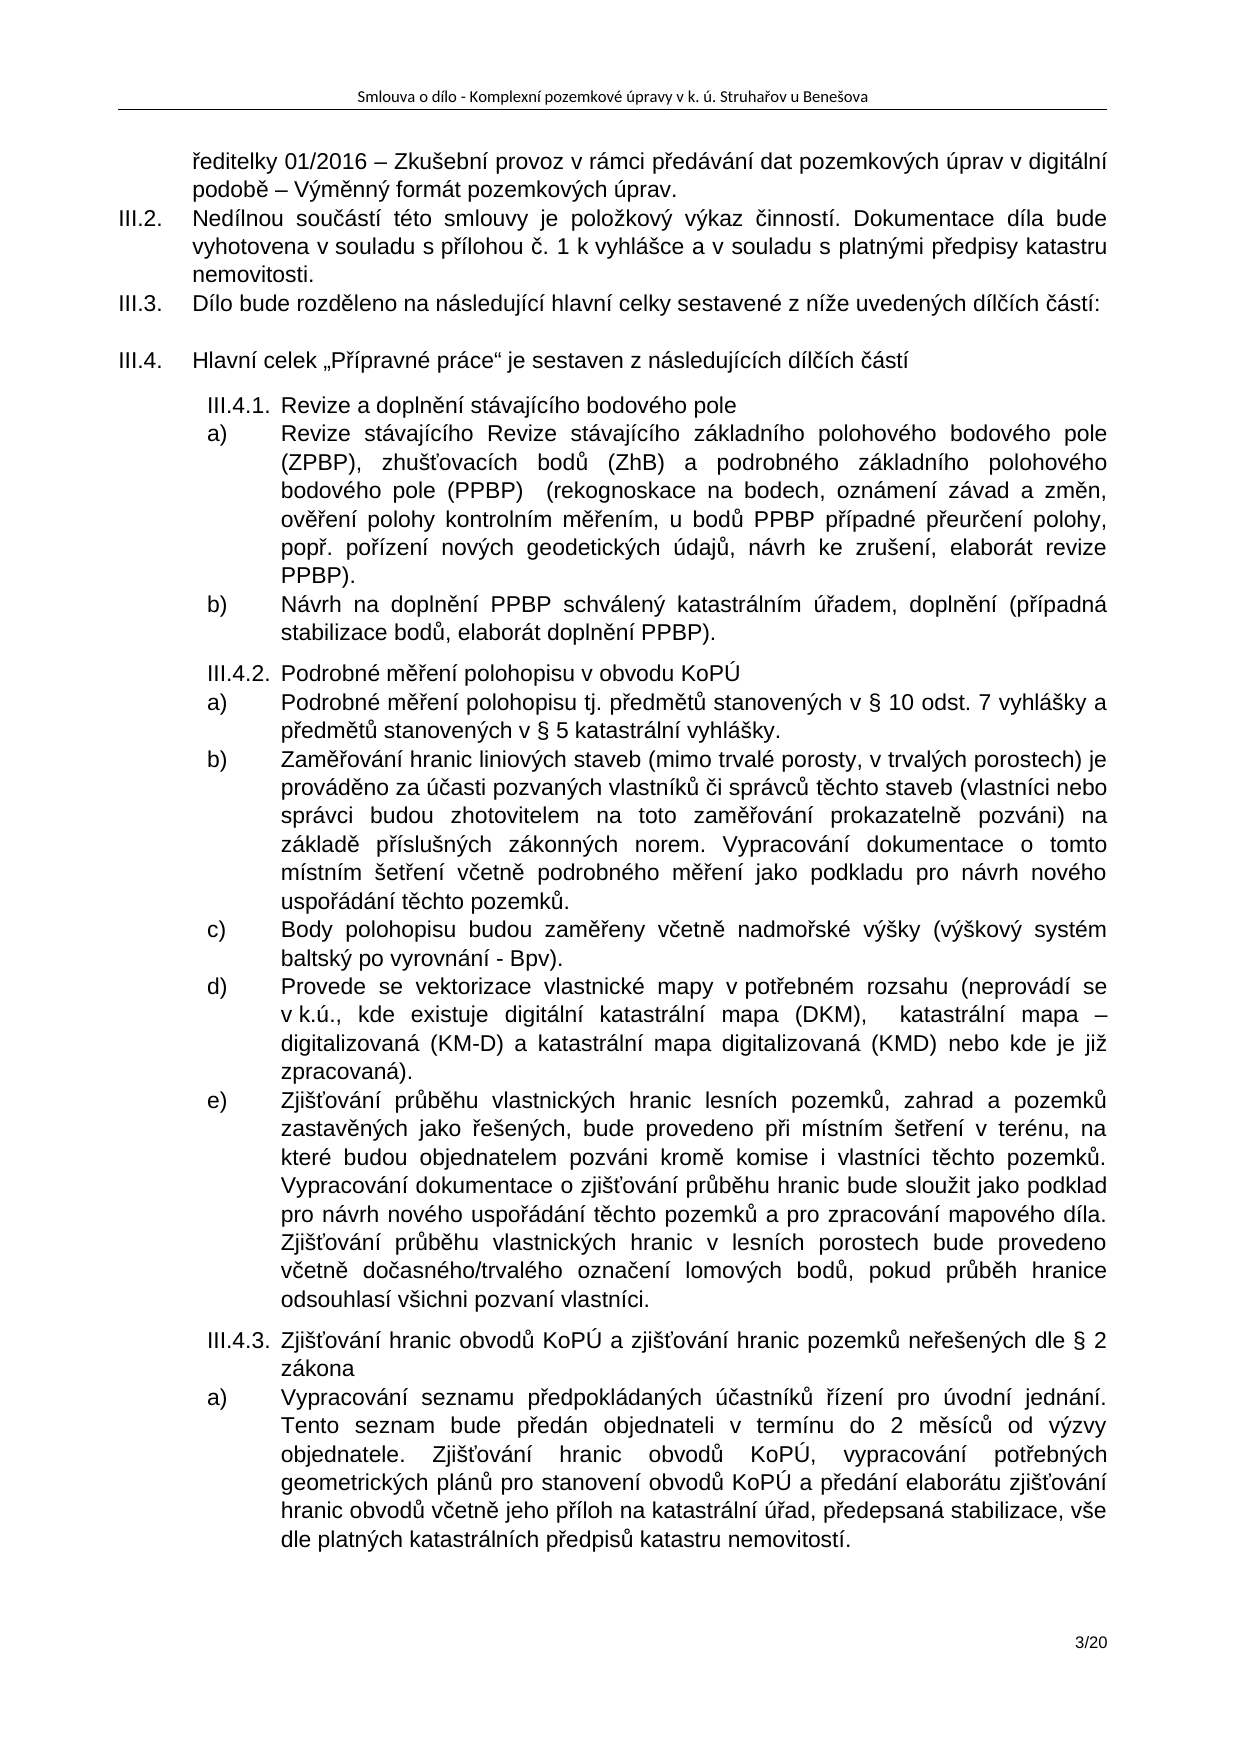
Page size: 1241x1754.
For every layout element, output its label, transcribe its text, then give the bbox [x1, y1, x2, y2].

list Nedílnou součástí této smlouvy je položkový výkaz činností. Dokumentace díla bude vyhotovena v souladu s přílohou č. 1 k vyhlášce a v souladu s platnými předpisy katastru nemovitosti. [118, 204, 1107, 288]
text Body polohopisu budou zaměřeny včetně nadmořské výšky (výškový systém baltský po vyrovnání - Bpv). [207, 916, 1107, 971]
text Zjišťování průběhu vlastnických hranic lesních pozemků, zahrad a pozemků zastavěných jako řešených, bude provedeno při místním šetření v terénu, na které budou objednatelem pozváni kromě komise i vlastníci těchto pozemků. Vypracování dokumentace o zjišťování průběhu hranic bude sloužit jako podklad pro návrh nového uspořádání těchto pozemků a pro zpracování mapového díla. Zjišťování průběhu vlastnických hranic v lesních porostech bude provedeno včetně dočasného/trvalého označení lomových bodů, pokud průběh hranice odsouhlasí všichni pozvaní vlastníci. [207, 1087, 1107, 1312]
text Zjišťování hranic obvodů KoPÚ a zjišťování hranic pozemků neřešených dle § 2 zákona [207, 1327, 1107, 1382]
list Dílo bude rozděleno na následující hlavní celky sestavené z níže uvedených dílčích částí: [118, 290, 1107, 316]
text Návrh na doplnění PPBP schválený katastrálním úřadem, doplnění (případná stabilizace bodů, elaborát doplnění PPBP). [207, 591, 1107, 646]
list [118, 148, 1107, 202]
list Hlavní celek „Přípravné práce“ je sestaven z následujících dílčích částí [118, 347, 1107, 373]
text Revize a doplnění stávajícího bodového pole [207, 392, 1107, 418]
text Revize stávajícího Revize stávajícího základního polohového bodového pole (ZPBP), zhušťovacích bodů (ZhB) a podrobného základního polohového bodového pole (PPBP) (rekognoskace na bodech, oznámení závad a změn, ověření polohy kontrolním měřením, u bodů PPBP případné přeurčení polohy, popř. pořízení nových geodetických údajů, návrh ke zrušení, elaborát revize PPBP). [207, 420, 1107, 589]
text Vypracování seznamu předpokládaných účastníků řízení pro úvodní jednání. Tento seznam bude předán objednateli v termínu do 2 měsíců od výzvy objednatele. Zjišťování hranic obvodů KoPÚ, vypracování potřebných geometrických plánů pro stanovení obvodů KoPÚ a předání elaborátu zjišťování hranic obvodů včetně jeho příloh na katastrální úřad, předepsaná stabilizace, vše dle platných katastrálních předpisů katastru nemovitostí. [207, 1384, 1107, 1552]
text Zaměřování hranic liniových staveb (mimo trvalé porosty, v trvalých porostech) je prováděno za účasti pozvaných vlastníků či správců těchto staveb (vlastníci nebo správci budou zhotovitelem na toto zaměřování prokazatelně pozváni) na základě příslušných zákonných norem. Vypracování dokumentace o tomto místním šetření včetně podrobného měření jako podkladu pro návrh nového uspořádání těchto pozemků. [207, 746, 1107, 914]
text Podrobné měření polohopisu tj. předmětů stanovených v § 10 odst. 7 vyhlášky a předmětů stanovených v § 5 katastrální vyhlášky. [207, 689, 1107, 743]
text Podrobné měření polohopisu v obvodu KoPÚ [207, 660, 1107, 687]
text Provede se vektorizace vlastnické mapy v potřebném rozsahu (neprovádí se v k.ú., kde existuje digitální katastrální mapa (DKM), katastrální mapa – digitalizovaná (KM-D) a katastrální mapa digitalizovaná (KMD) nebo kde je již zpracovaná). [207, 973, 1107, 1085]
